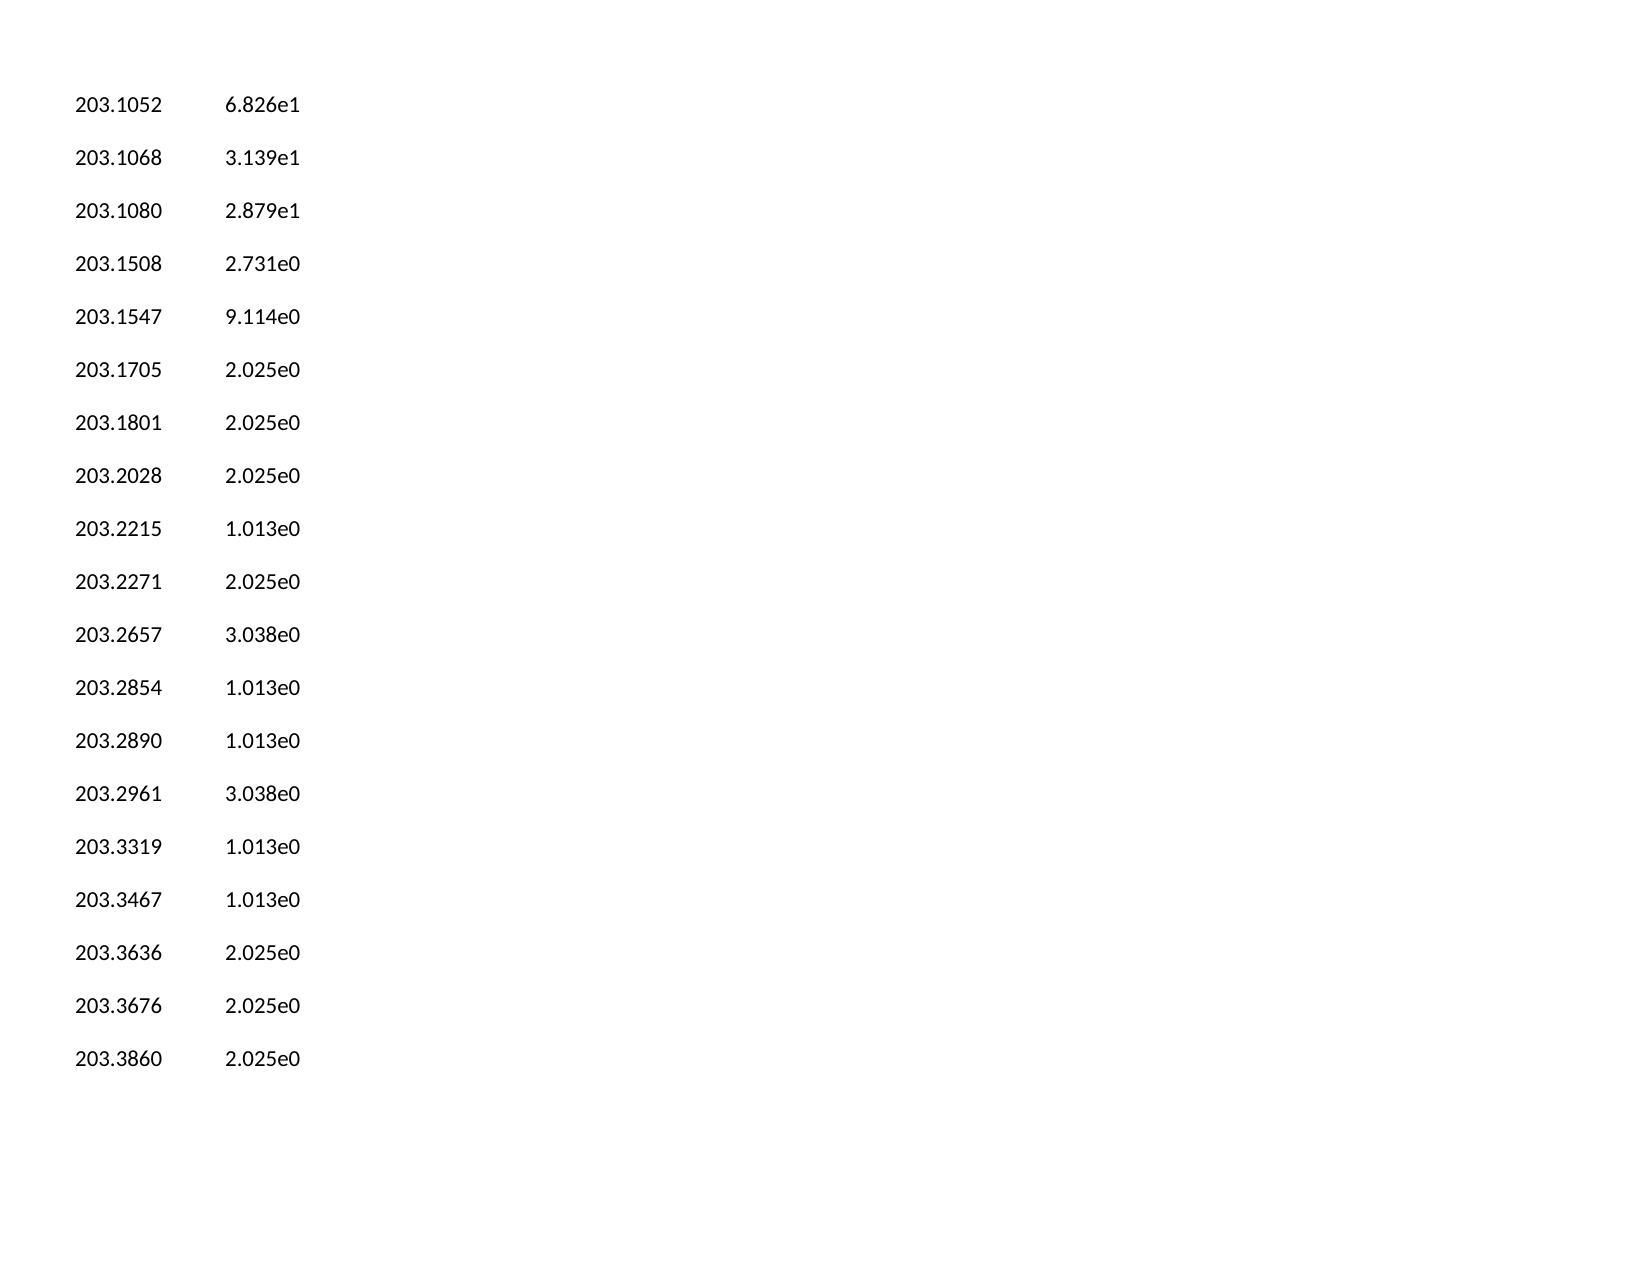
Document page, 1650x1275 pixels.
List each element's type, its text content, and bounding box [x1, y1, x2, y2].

text 203.1068 3.139e1 [75, 143, 1563, 171]
text 203.3860 2.025e0 [75, 1044, 1563, 1072]
text 203.2215 1.013e0 [75, 514, 1563, 542]
text 203.2271 2.025e0 [75, 567, 1563, 595]
text 203.1508 2.731e0 [75, 249, 1563, 277]
text 203.1547 9.114e0 [75, 302, 1563, 330]
text 203.1705 2.025e0 [75, 355, 1563, 383]
text 203.3319 1.013e0 [75, 832, 1563, 860]
text 203.2657 3.038e0 [75, 620, 1563, 648]
text 203.2890 1.013e0 [75, 726, 1563, 754]
text 203.1080 2.879e1 [75, 196, 1563, 224]
text 203.2961 3.038e0 [75, 779, 1563, 807]
text 203.3467 1.013e0 [75, 885, 1563, 913]
text 203.2854 1.013e0 [75, 673, 1563, 701]
text 203.2028 2.025e0 [75, 461, 1563, 489]
text 203.1052 6.826e1 [75, 90, 1563, 118]
text 203.3636 2.025e0 [75, 938, 1563, 966]
text 203.3676 2.025e0 [75, 991, 1563, 1019]
text 203.1801 2.025e0 [75, 408, 1563, 436]
